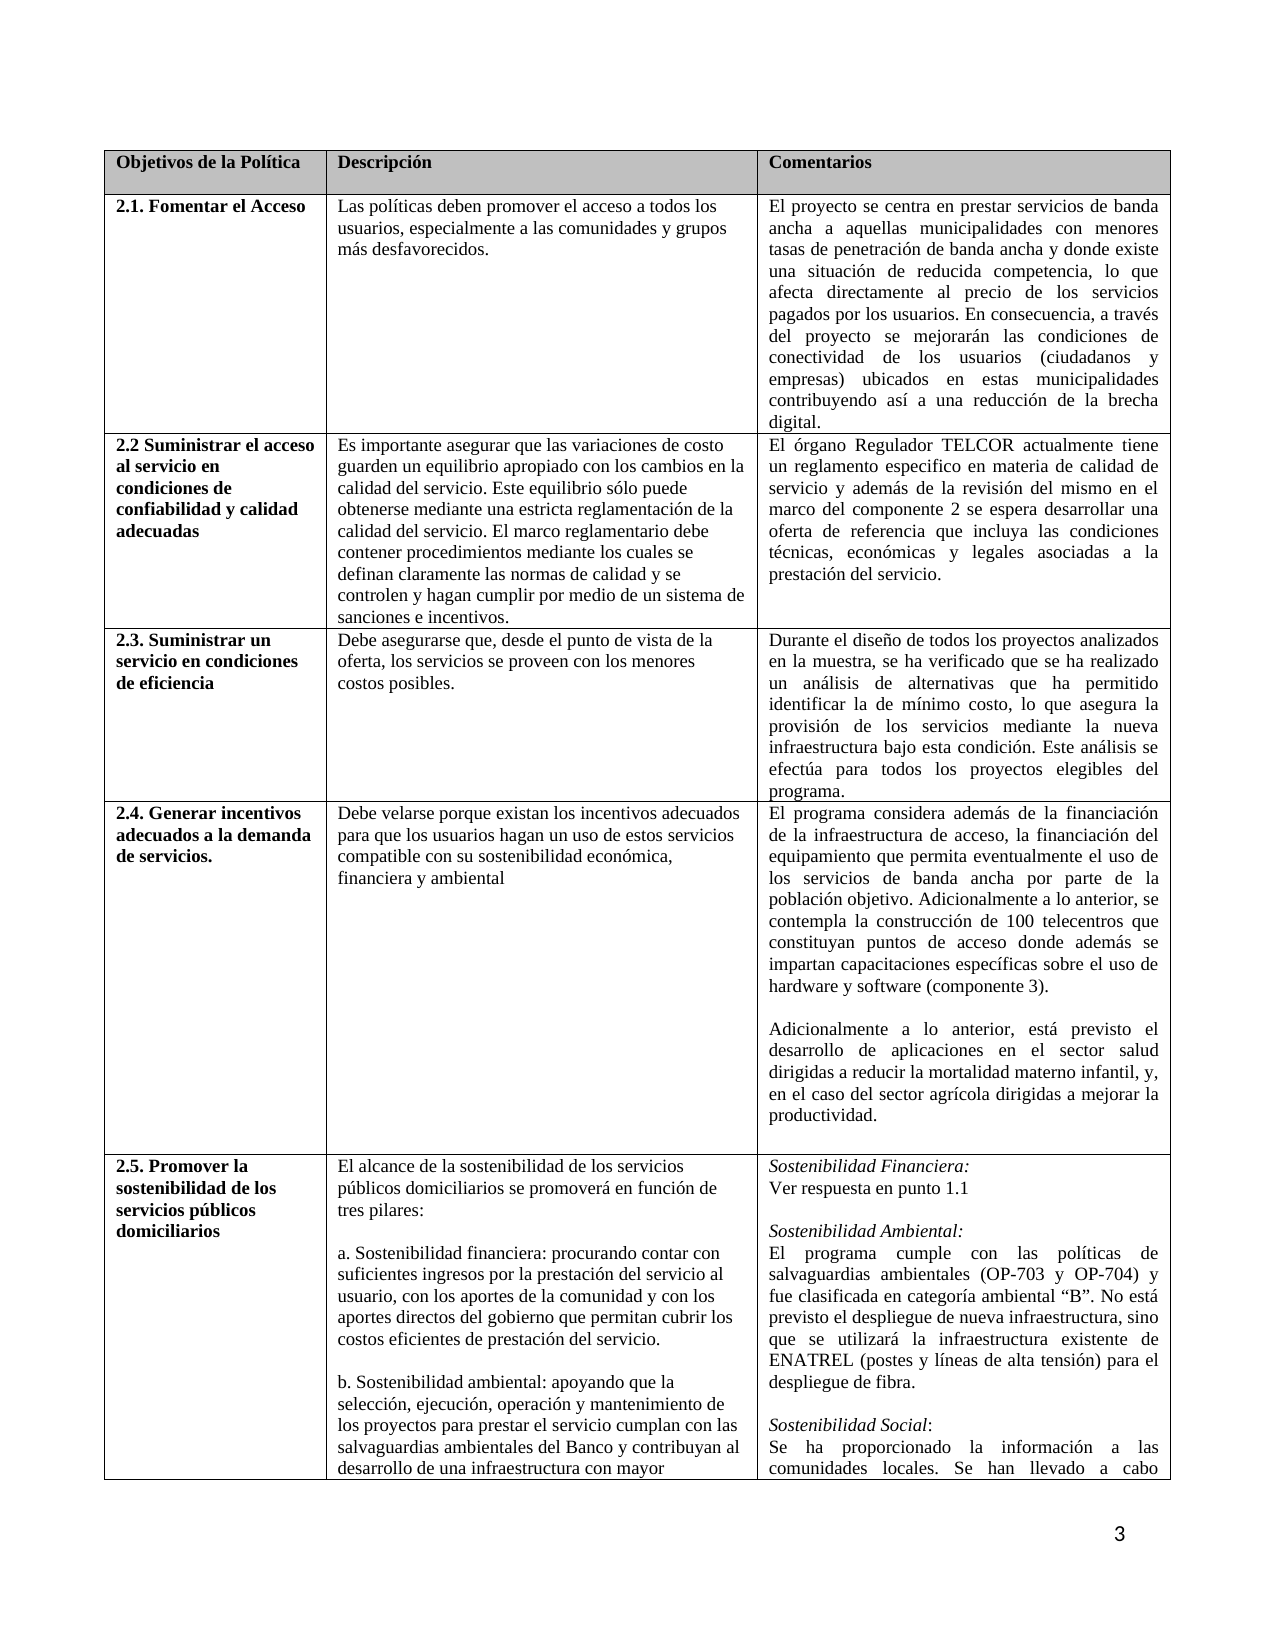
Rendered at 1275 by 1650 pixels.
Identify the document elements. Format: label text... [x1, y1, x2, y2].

table_cell 2.2 Suministrar el acceso al servicio en condiciones de confiabilidad y calidad adecuadas [105, 434, 326, 627]
table_cell Debe asegurarse que, desde el punto de vista de la oferta, los servicios se proveen con los menores costos posibles. [327, 629, 757, 801]
table_cell 2.4. Generar incentivos adecuados a la demanda de servicios. [105, 802, 326, 1154]
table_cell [758, 1155, 1170, 1479]
table_cell Las políticas deben promover el acceso a todos los usuarios, especialmente a las comunidades y grupos más desfavorecidos. [327, 195, 757, 432]
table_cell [105, 1155, 326, 1479]
table_header Objetivos de la Política [105, 151, 326, 194]
table_cell El órgano Regulador TELCOR actualmente tiene un reglamento especifico en materia de calidad de servicio y además de la revisión del mismo en el marco del componente 2 se espera desarrollar una oferta de referencia que incluya las condiciones técnicas, económicas y legales asociadas a la prestación del servicio. [758, 434, 1170, 627]
table_cell Durante el diseño de todos los proyectos analizados en la muestra, se ha verificado que se ha realizado un análisis de alternativas que ha permitido identificar la de mínimo costo, lo que asegura la provisión de los servicios mediante la nueva infraestructura bajo esta condición. Este análisis se efectúa para todos los proyectos elegibles del programa. [758, 629, 1170, 801]
table_header Comentarios [758, 151, 1170, 194]
table_cell Es importante asegurar que las variaciones de costo guarden un equilibrio apropiado con los cambios en la calidad del servicio. Este equilibrio sólo puede obtenerse mediante una estricta reglamentación de la calidad del servicio. El marco reglamentario debe contener procedimientos mediante los cuales se definan claramente las normas de calidad y se controlen y hagan cumplir por medio de un sistema de sanciones e incentivos. [327, 434, 757, 627]
table_cell 2.1. Fomentar el Acceso [105, 195, 326, 432]
table_cell El proyecto se centra en prestar servicios de banda ancha a aquellas municipalidades con menores tasas de penetración de banda ancha y donde existe una situación de reducida competencia, lo que afecta directamente al precio de los servicios pagados por los usuarios. En consecuencia, a través del proyecto se mejorarán las condiciones de conectividad de los usuarios (ciudadanos y empresas) ubicados en estas municipalidades contribuyendo así a una reducción de la brecha digital. [758, 195, 1170, 432]
table_cell 2.3. Suministrar un servicio en condiciones de eficiencia [105, 629, 326, 801]
table_cell El programa considera además de la financiación de la infraestructura de acceso, la financiación del equipamiento que permita eventualmente el uso de los servicios de banda ancha por parte de la población objetivo. Adicionalmente a lo anterior, se contempla la construcción de 100 telecentros que constituyan puntos de acceso donde además se impartan capacitaciones específicas sobre el uso de hardware y software (componente 3). Adicionalmente a lo anterior, está previsto el desarrollo de aplicaciones en el sector salud dirigidas a reducir la mortalidad materno infantil, y, en el caso del sector agrícola dirigidas a mejorar la productividad. [758, 802, 1170, 1154]
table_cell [327, 1155, 757, 1479]
table_header Descripción [327, 151, 757, 194]
table_cell Debe velarse porque existan los incentivos adecuados para que los usuarios hagan un uso de estos servicios compatible con su sostenibilidad económica, financiera y ambiental [327, 802, 757, 1154]
